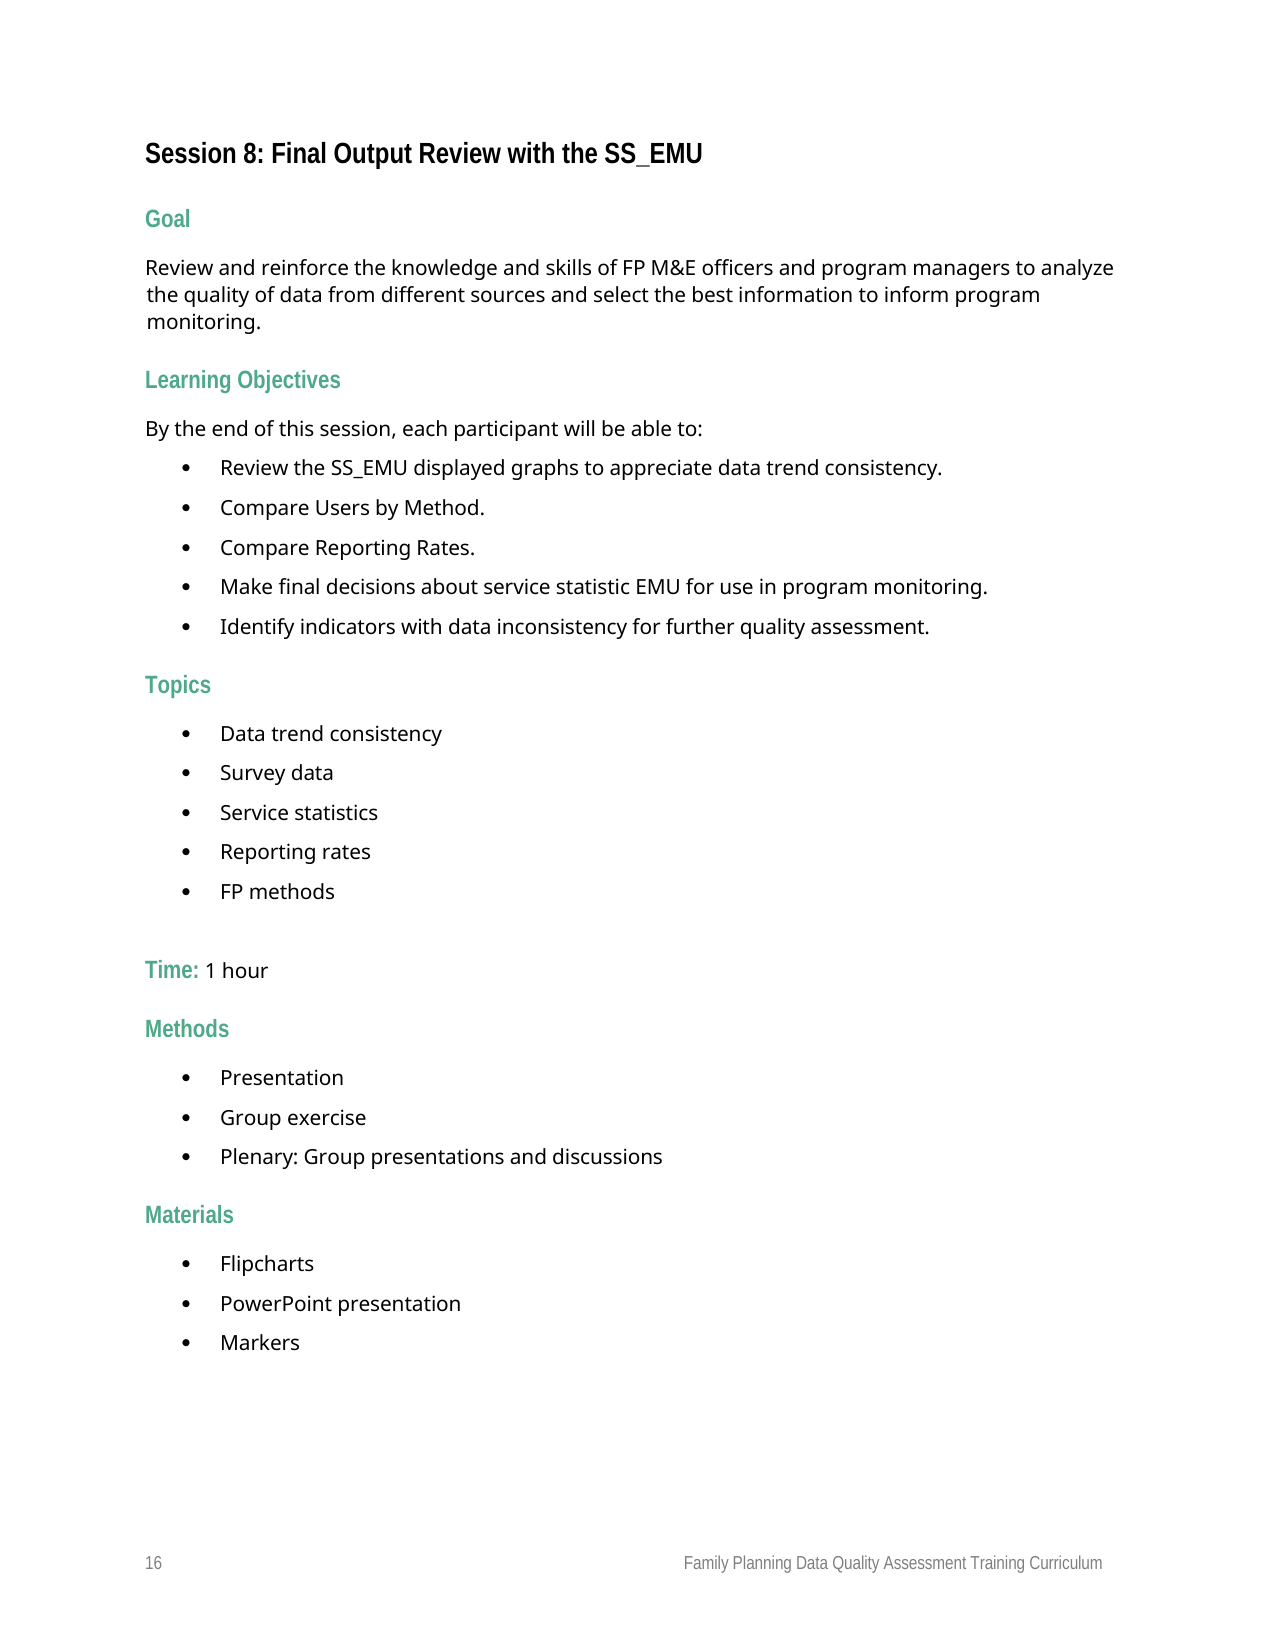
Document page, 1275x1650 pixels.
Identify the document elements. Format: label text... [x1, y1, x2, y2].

subtitle Session 8: Final Output Review with the SS_EMU [145, 139, 1140, 169]
text By the end of this session, each participant will be able to: [145, 414, 1140, 442]
list Markers [182, 1329, 1140, 1356]
list Data trend consistency [182, 719, 1140, 746]
list Identify indicators with data inconsistency for further quality assessment. [182, 612, 1140, 639]
subtitle Topics [145, 673, 1140, 698]
list FP methods [182, 878, 1140, 905]
text Time: 1 hour [145, 957, 1140, 984]
list Group exercise [182, 1103, 1140, 1131]
list PowerPoint presentation [182, 1289, 1140, 1317]
list Plenary: Group presentations and discussions [182, 1143, 1140, 1170]
list Compare Reporting Rates. [182, 533, 1140, 560]
list Make final decisions about service statistic EMU for use in program monitoring. [182, 573, 1140, 600]
subtitle Goal [145, 207, 1140, 232]
subtitle Materials [145, 1203, 1140, 1229]
list Survey data [182, 759, 1140, 786]
text Review and reinforce the knowledge and skills of FP M&E officers and program managers to analyze the quality of data from different sources and select the best information to inform program monitoring. [145, 253, 1140, 334]
subtitle Methods [145, 1017, 1140, 1043]
list Compare Users by Method. [182, 494, 1140, 521]
list Review the SS_EMU displayed graphs to appreciate data trend consistency. [182, 454, 1140, 481]
list Flipcharts [182, 1250, 1140, 1277]
list Presentation [182, 1064, 1140, 1091]
subtitle Learning Objectives [145, 368, 1140, 394]
list Service statistics [182, 798, 1140, 826]
list Reporting rates [182, 838, 1140, 865]
